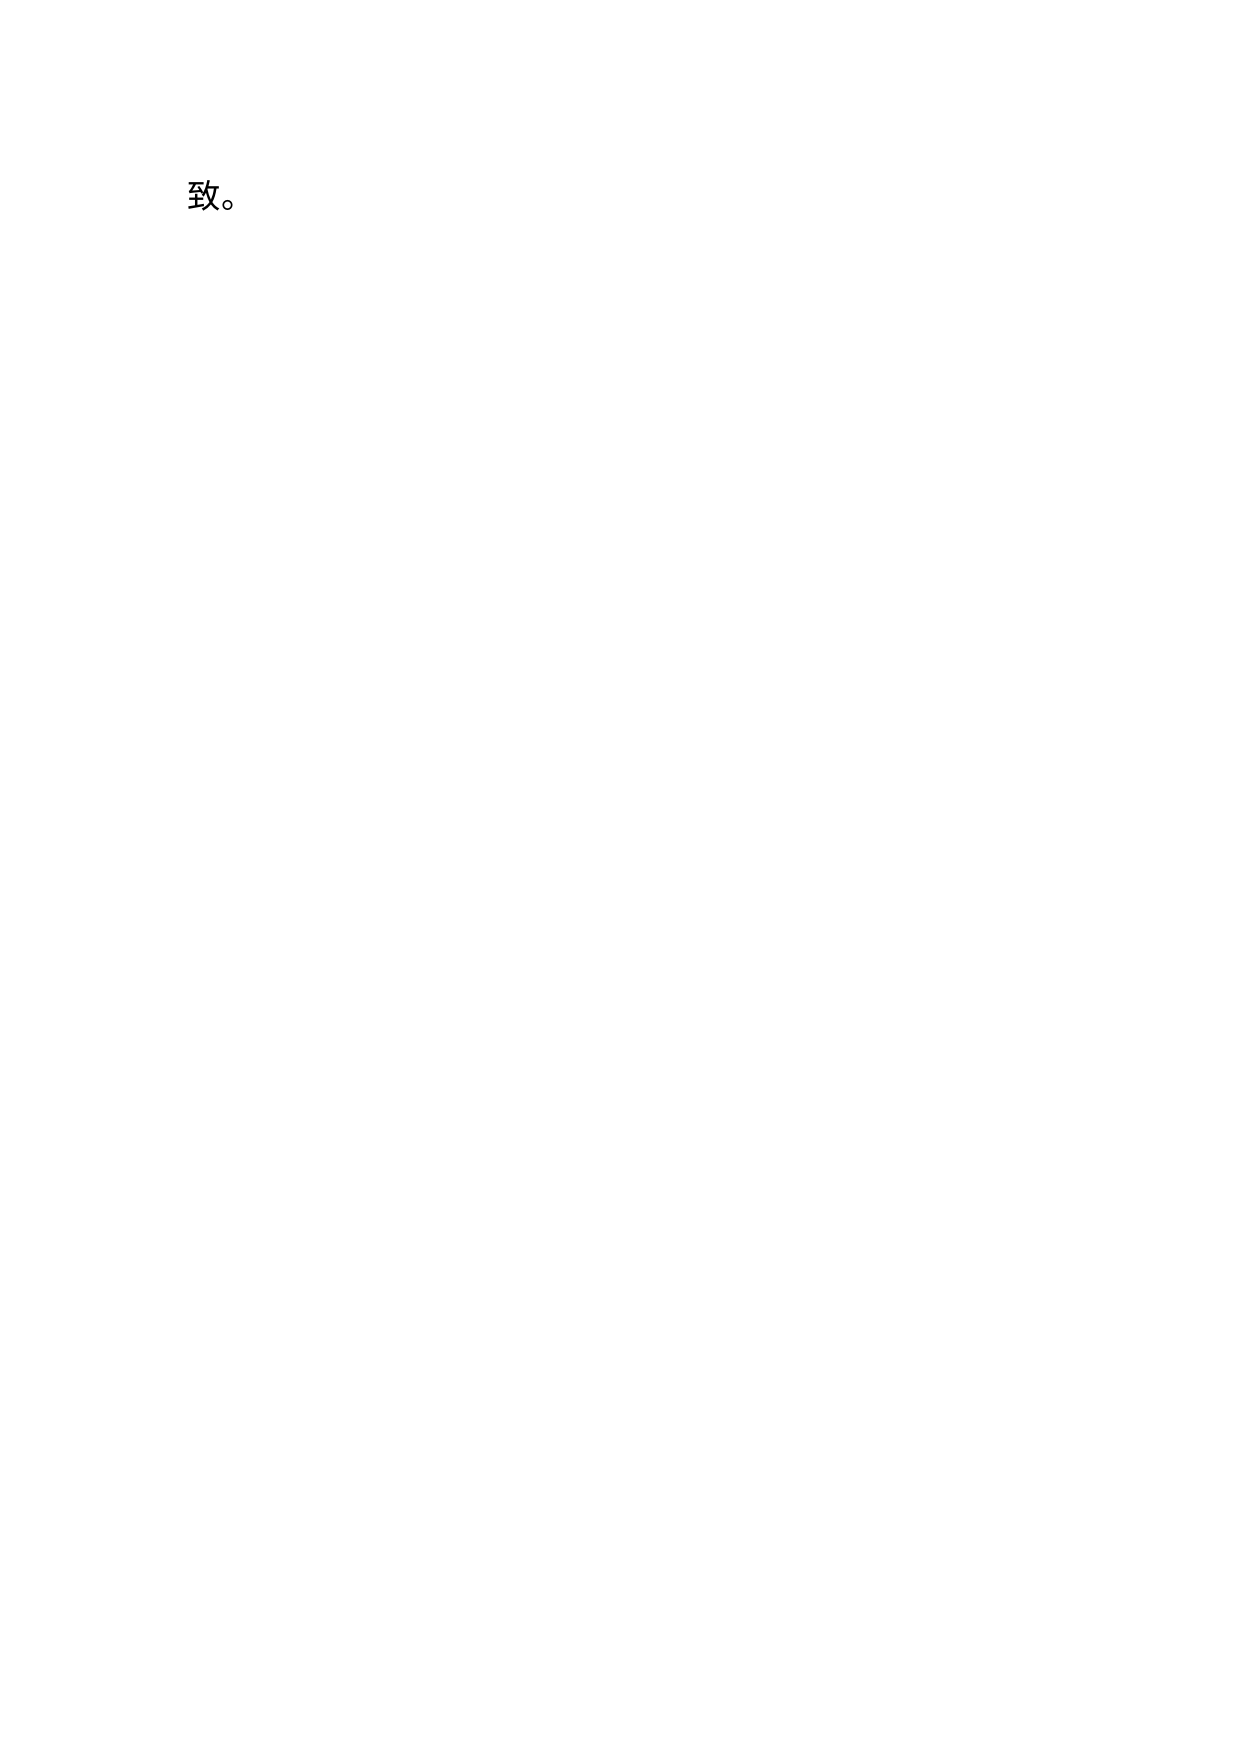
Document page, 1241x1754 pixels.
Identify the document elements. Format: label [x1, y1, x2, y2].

text [187, 162, 1053, 227]
